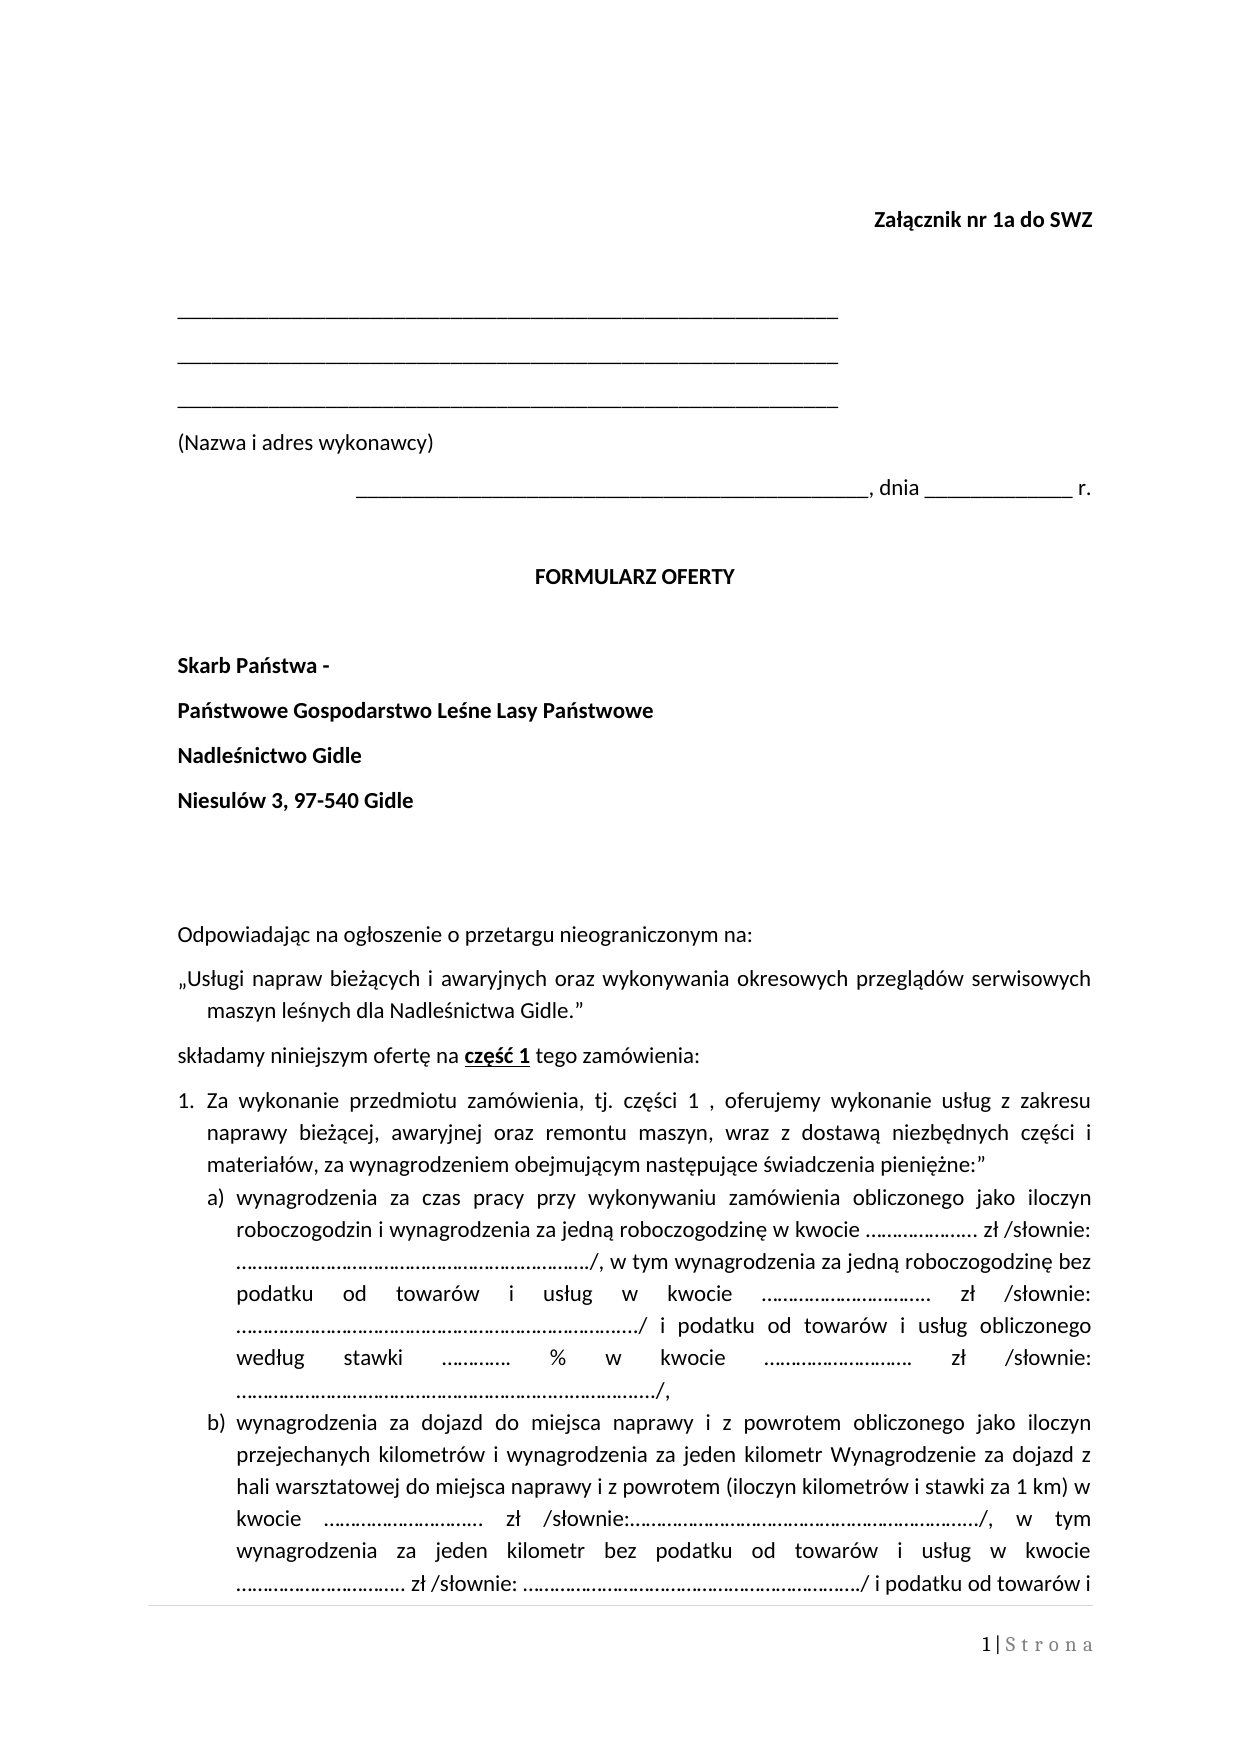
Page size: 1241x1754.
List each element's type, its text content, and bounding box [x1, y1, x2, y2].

text „Usługi napraw bieżących i awaryjnych oraz wykonywania okresowych przeglądów serwisowych maszyn leśnych dla Nadleśnictwa Gidle.” [177, 964, 1093, 1025]
text Państwowe Gospodarstwo Leśne Lasy Państwowe [177, 696, 1093, 724]
text Nadleśnictwo Gidle [177, 741, 1093, 769]
list wynagrodzenia za czas pracy przy wykonywaniu zamówienia obliczonego jako iloczyn roboczogodzin i wynagrodzenia za jedną roboczogodzinę w kwocie ………………... zł /słownie: …………………………………………………………./, w tym wynagrodzenia za jedną roboczogodzinę bez podatku od towarów i usług w kwocie ………………………….. zł /słownie: ………………………………………………………………..../ i podatku od towarów i usług obliczonego według stawki …………. % w kwocie ………………………. zł /słownie: ……………………………………………………...…………..../, [207, 1183, 1093, 1404]
text Niesulów 3, 97-540 Gidle [177, 786, 1093, 814]
text __________________________________________________________ [177, 294, 1093, 322]
list Za wykonanie przedmiotu zamówienia, tj. części 1 , oferujemy wykonanie usług z zakresu naprawy bieżącej, awaryjnej oraz remontu maszyn, wraz z dostawą niezbędnych części i materiałów, za wynagrodzeniem obejmującym następujące świadczenia pieniężne:” [177, 1086, 1093, 1178]
text __________________________________________________________ [177, 383, 1093, 412]
text __________________________________________________________ [177, 339, 1093, 367]
text (Nazwa i adres wykonawcy) [177, 428, 1093, 456]
text Skarb Państwa - [177, 652, 1093, 680]
text FORMULARZ OFERTY [177, 562, 1093, 590]
text Załącznik nr 1a do SWZ [177, 205, 1093, 233]
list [207, 1408, 1093, 1597]
text Odpowiadając na ogłoszenie o przetargu nieograniczonym na: [177, 920, 1093, 948]
text _____________________________________________, dnia _____________ r. [177, 473, 1093, 501]
text składamy niniejszym ofertę na część 1 tego zamówienia: [177, 1041, 1093, 1069]
